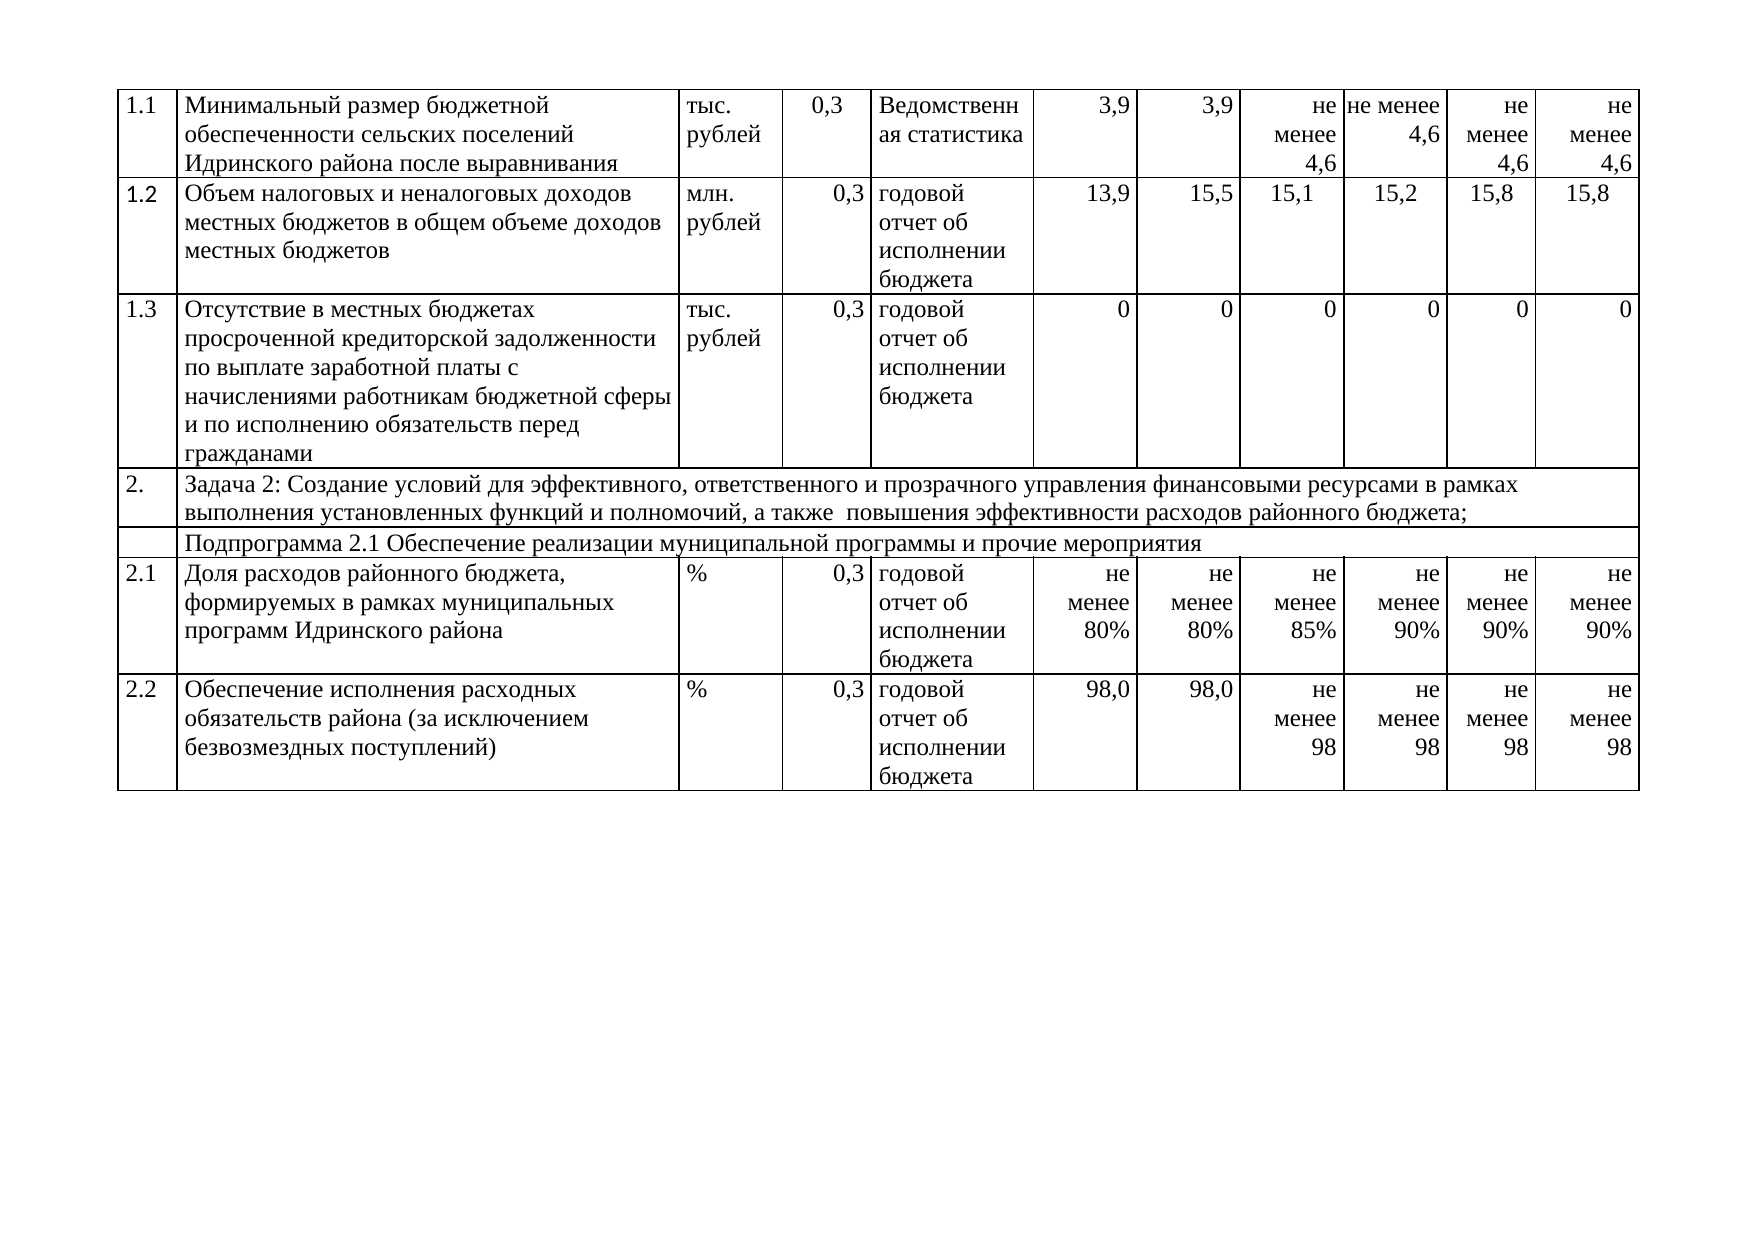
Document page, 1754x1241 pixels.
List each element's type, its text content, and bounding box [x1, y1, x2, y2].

table_cell тыс. рублей [680, 90, 782, 176]
table_cell 0,3 [783, 675, 870, 789]
table_cell Задача 2: Создание условий для эффективного, ответственного и прозрачного управления финансовыми ресурсами в рамках выполнения установленных функций и полномочий, а также повышения эффективности расходов районного бюджета; [178, 469, 1638, 526]
table_cell млн. рублей [680, 178, 782, 293]
table_cell 0 [1034, 295, 1136, 467]
table_cell не менее 4,6 [1536, 90, 1638, 176]
table_cell не менее 98 [1345, 675, 1446, 789]
table_cell 0,3 [783, 295, 870, 467]
table_cell не менее 90% [1345, 558, 1446, 673]
table_cell годовой отчет об исполнении бюджета [872, 295, 1033, 467]
table_cell не менее 85% [1241, 558, 1343, 673]
table_cell 15,8 [1448, 178, 1535, 293]
table_cell 2.1 [119, 558, 176, 673]
table_cell 98,0 [1138, 675, 1239, 789]
table_cell 3,9 [1138, 90, 1239, 176]
table_cell 98,0 [1034, 675, 1136, 789]
table_cell не менее 4,6 [1448, 90, 1535, 176]
table_cell годовой отчет об исполнении бюджета [872, 558, 1033, 673]
table_cell 0,3 [783, 558, 870, 673]
table_cell 13,9 [1034, 178, 1136, 293]
table_cell годовой отчет об исполнении бюджета [872, 675, 1033, 789]
table_cell 2.2 [119, 675, 176, 789]
table_cell 15,8 [1536, 178, 1638, 293]
table_cell 0 [1241, 295, 1343, 467]
table_cell Обеспечение исполнения расходных обязательств района (за исключением безвозмездных поступлений) [178, 675, 678, 789]
table_cell 3,9 [1034, 90, 1136, 176]
table_cell 0,3 [783, 90, 870, 176]
table_cell Минимальный размер бюджетной обеспеченности сельских поселений Идринского района после выравнивания [178, 90, 678, 176]
table_cell [119, 528, 176, 556]
table_cell 15,1 [1241, 178, 1343, 293]
table_cell 15,5 [1138, 178, 1239, 293]
table_cell не менее 80% [1034, 558, 1136, 673]
table_cell 1.2 [119, 178, 176, 293]
table_cell Подпрограмма 2.1 Обеспечение реализации муниципальной программы и прочие мероприятия [178, 528, 1638, 556]
table_cell Ведомственная статистика [872, 90, 1033, 176]
table_cell 0 [1138, 295, 1239, 467]
table_cell не менее 98 [1448, 675, 1535, 789]
table_cell не менее 98 [1536, 675, 1638, 789]
table_cell % [680, 558, 782, 673]
table_cell не менее 90% [1536, 558, 1638, 673]
table_cell 1.3 [119, 295, 176, 467]
table_cell не менее 4,6 [1345, 90, 1446, 176]
table_cell Объем налоговых и неналоговых доходов местных бюджетов в общем объеме доходов местных бюджетов [178, 178, 678, 293]
table_cell годовой отчет об исполнении бюджета [872, 178, 1033, 293]
table_cell 0 [1345, 295, 1446, 467]
table_cell не менее 4,6 [1241, 90, 1343, 176]
table_cell Отсутствие в местных бюджетах просроченной кредиторской задолженности по выплате заработной платы с начислениями работникам бюджетной сферы и по исполнению обязательств перед гражданами [178, 295, 678, 467]
table_cell 15,2 [1345, 178, 1446, 293]
table_cell Доля расходов районного бюджета, формируемых в рамках муниципальных программ Идринского района [178, 558, 678, 673]
table_cell 1.1 [119, 90, 176, 176]
table_cell тыс. рублей [680, 295, 782, 467]
table_cell 0 [1448, 295, 1535, 467]
table_cell % [680, 675, 782, 789]
table_cell не менее 80% [1138, 558, 1239, 673]
table_cell 0 [1536, 295, 1638, 467]
table_cell 0,3 [783, 178, 870, 293]
table_cell не менее 98 [1241, 675, 1343, 789]
table_cell не менее 90% [1448, 558, 1535, 673]
table_cell 2. [119, 469, 176, 526]
